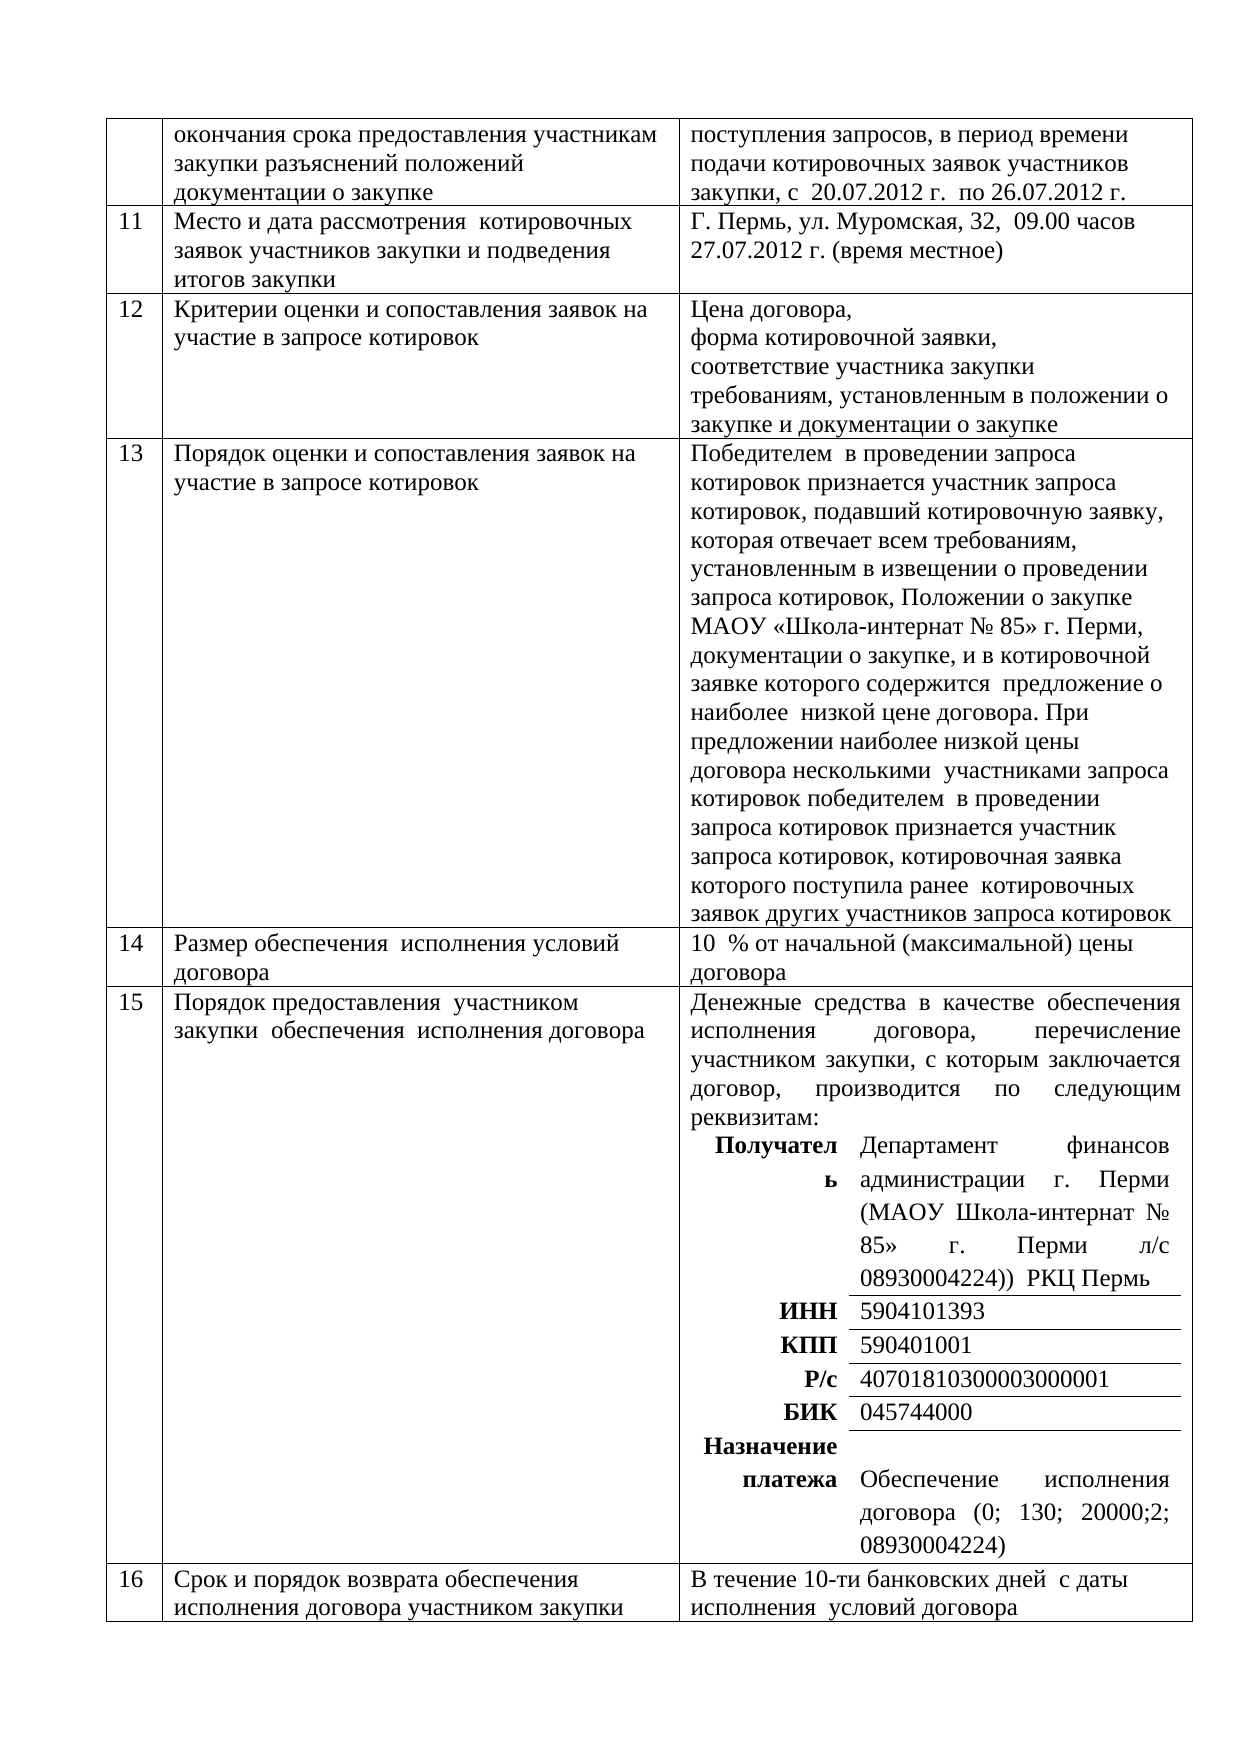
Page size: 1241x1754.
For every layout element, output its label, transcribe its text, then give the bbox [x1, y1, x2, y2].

table_cell В течение 10-ти банковских дней с даты исполнения условий договора [680, 1564, 1192, 1621]
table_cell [163, 119, 679, 205]
table_cell Победителем в проведении запроса котировок признается участник запроса котировок, подавший котировочную заявку, которая отвечает всем требованиям, установленным в извещении о проведении запроса котировок, Положении о закупке МАОУ «Школа-интернат № 85» г. Перми, документации о закупке, и в котировочной заявке которого содержится предложение о наиболее низкой цене договора. При предложении наиболее низкой цены договора несколькими участниками запроса котировок победителем в проведении запроса котировок признается участник запроса котировок, котировочная заявка которого поступила ранее котировочных заявок других участников запроса котировок [680, 439, 1192, 927]
table_cell 16 [107, 1564, 162, 1621]
table_cell 15 [107, 987, 162, 1563]
table_cell 14 [107, 928, 162, 986]
table_cell Порядок предоставления участником закупки обеспечения исполнения договора [163, 987, 679, 1563]
table_cell Размер обеспечения исполнения условий договора [163, 928, 679, 986]
table_cell Денежные средства в качестве обеспечения исполнения договора, перечисление участником закупки, с которым заключается договор, производится по следующим реквизитам: [680, 987, 1192, 1563]
table_cell Г. Пермь, ул. Муромская, 32, 09.00 часов 27.07.2012 г. (время местное) [680, 206, 1192, 293]
table_cell 10 % от начальной (максимальной) цены договора [680, 928, 1192, 986]
table_cell Цена договора, форма котировочной заявки, соответствие участника закупки требованиям, установленным в положении о закупке и документации о закупке [680, 294, 1192, 437]
table_cell Критерии оценки и сопоставления заявок на участие в запросе котировок [163, 294, 679, 437]
table_cell 10 [107, 119, 162, 205]
table_cell Место и дата рассмотрения котировочных заявок участников закупки и подведения итогов закупки [163, 206, 679, 293]
table_cell 13 [107, 439, 162, 927]
table_cell Порядок оценки и сопоставления заявок на участие в запросе котировок [163, 439, 679, 927]
table_cell Срок и порядок возврата обеспечения исполнения договора участником закупки [163, 1564, 679, 1621]
table_cell 11 [107, 206, 162, 293]
table_cell 12 [107, 294, 162, 437]
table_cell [680, 119, 1192, 205]
